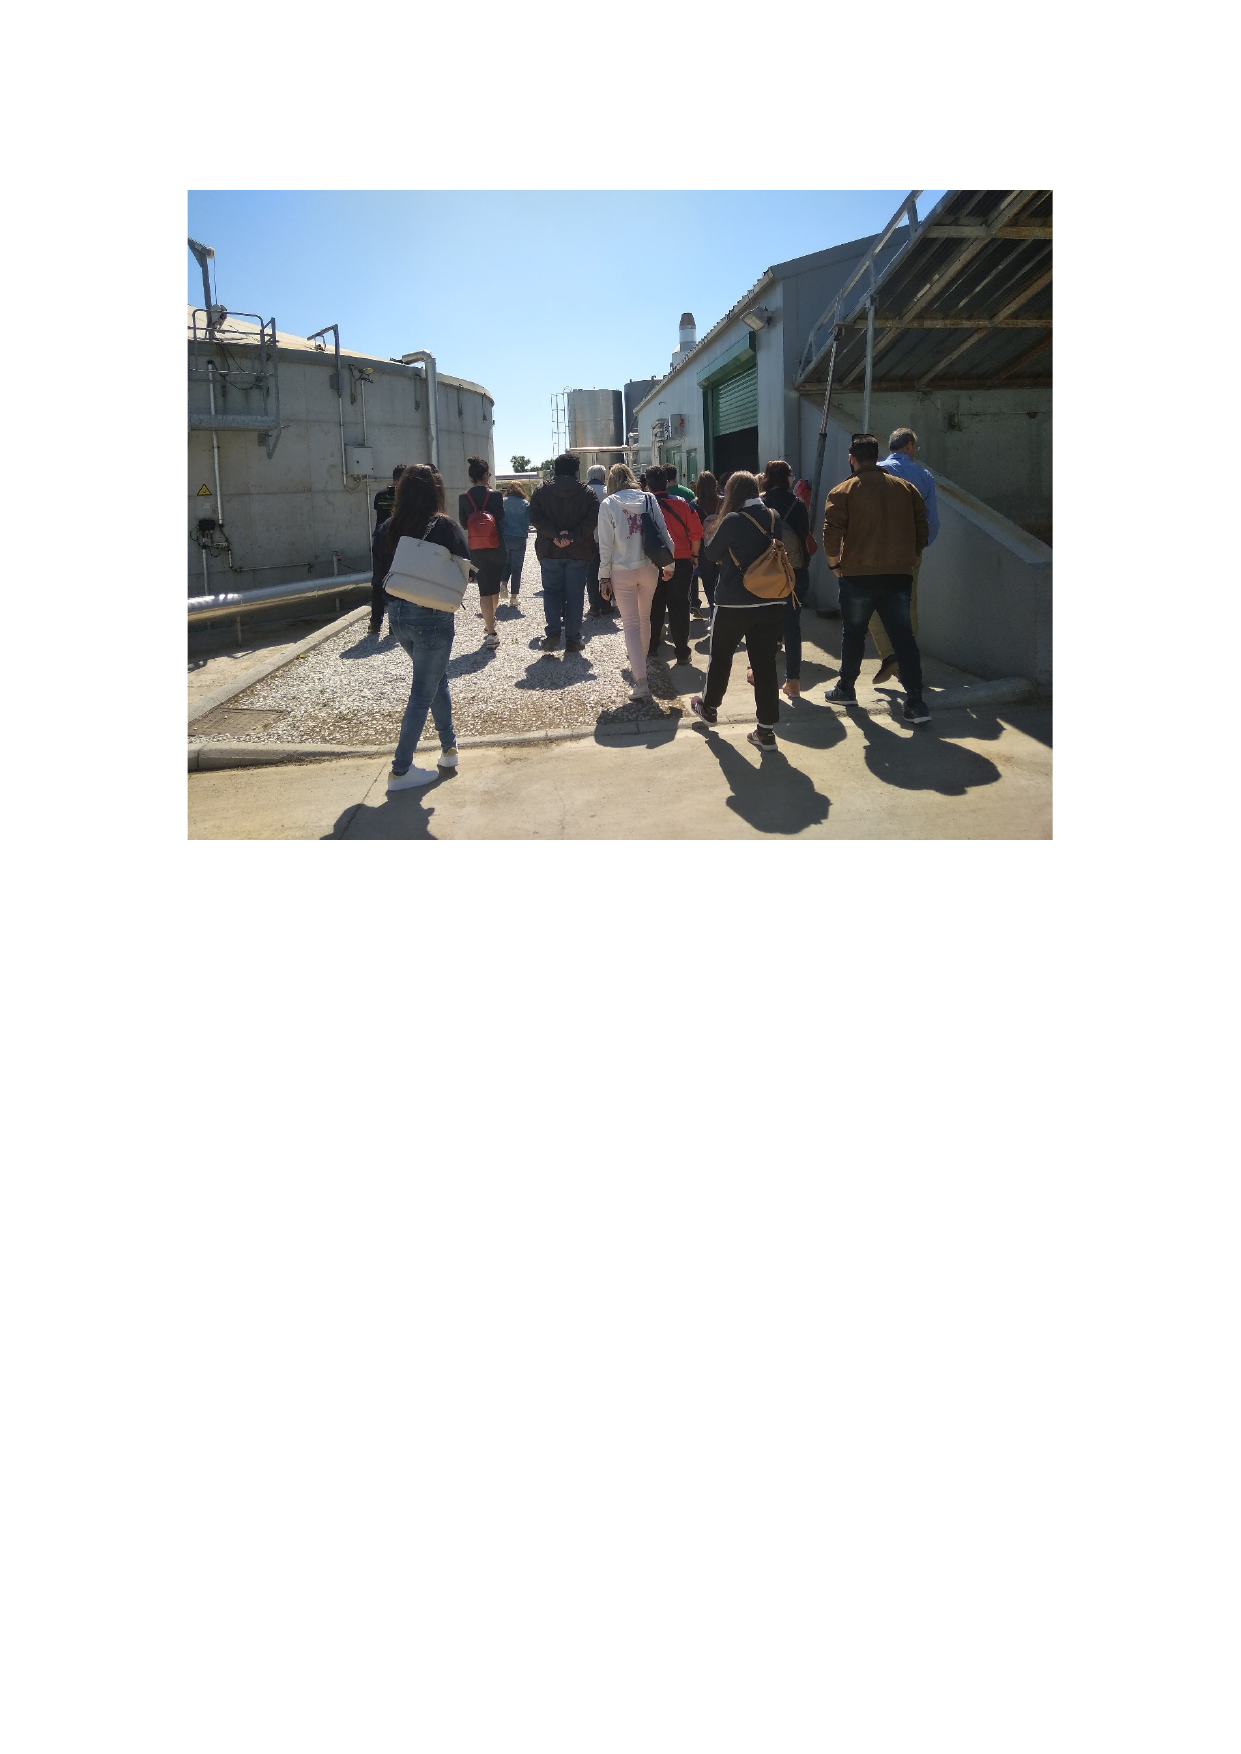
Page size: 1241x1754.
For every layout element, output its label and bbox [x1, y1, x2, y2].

picture [187, 190, 1053, 840]
